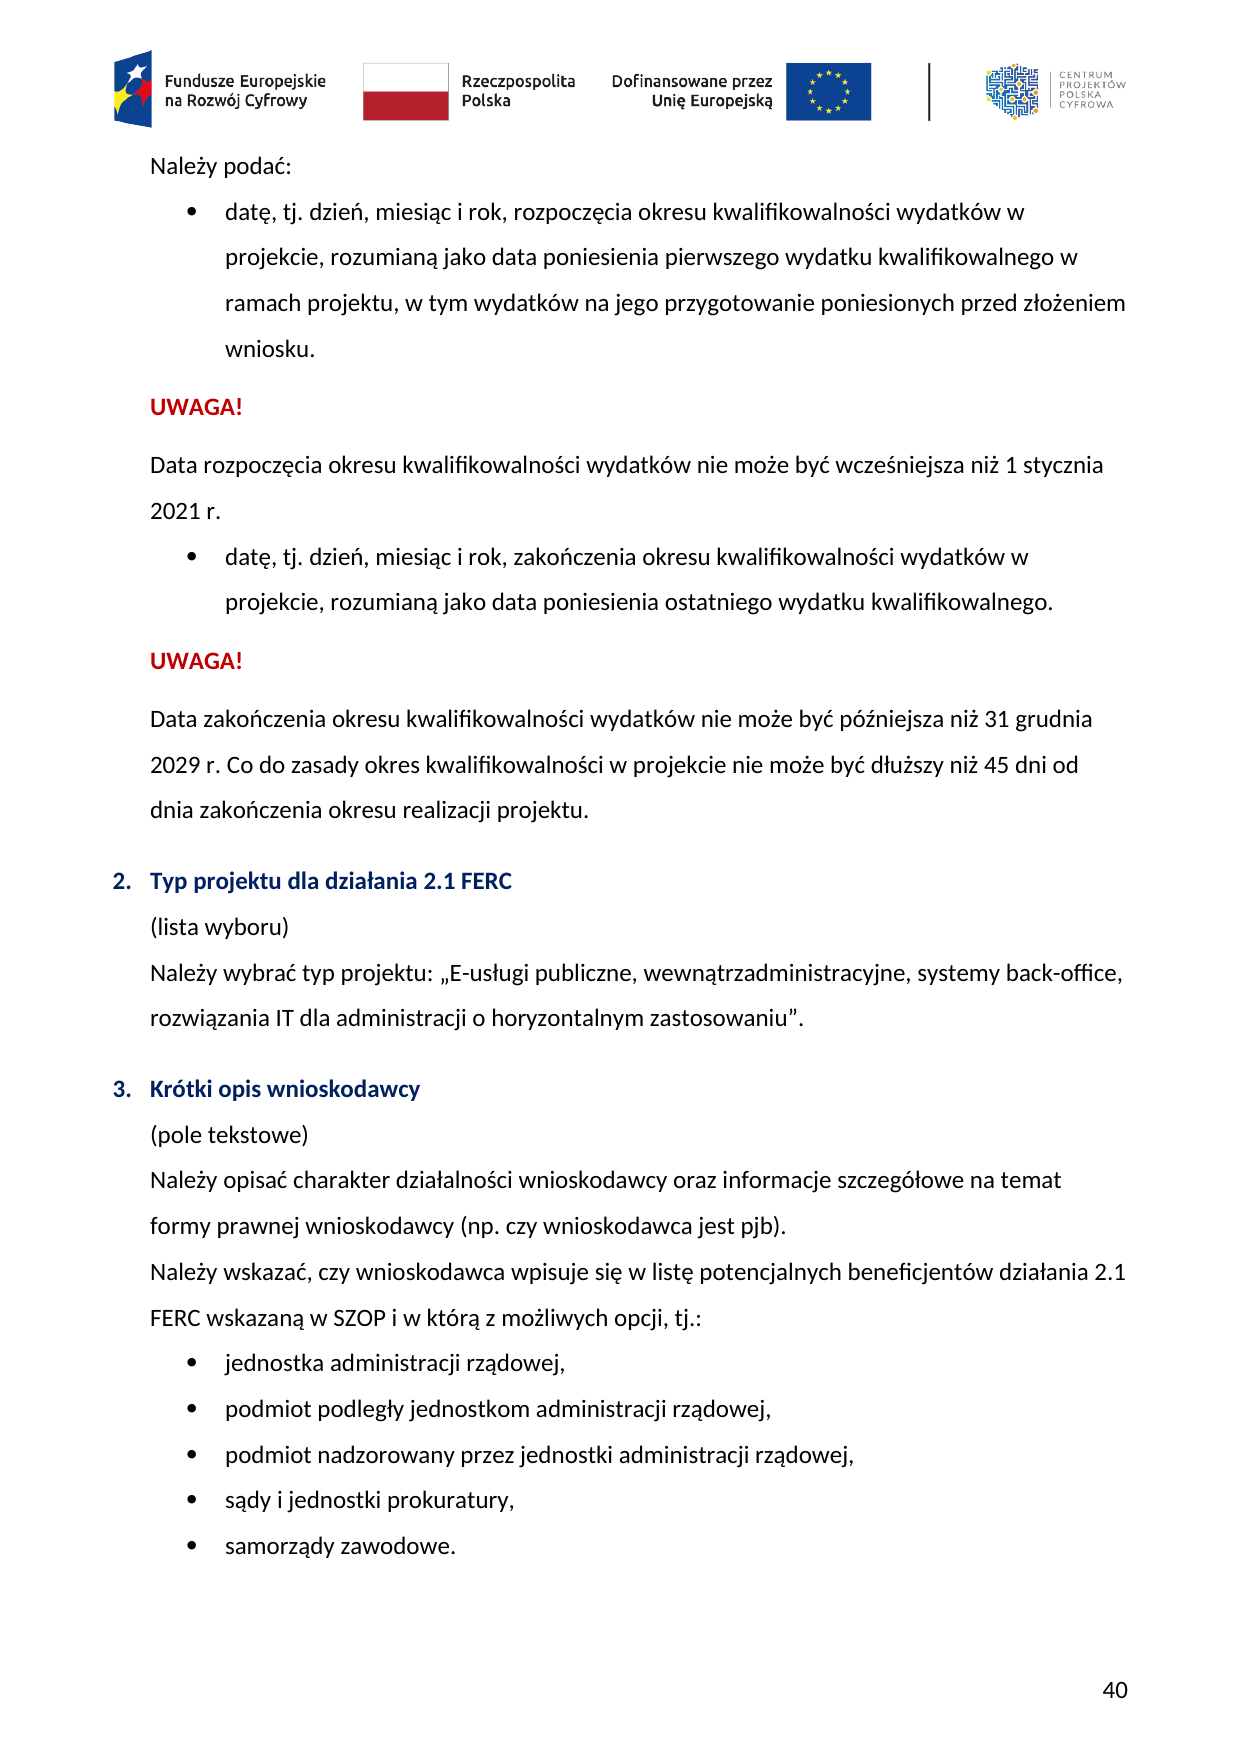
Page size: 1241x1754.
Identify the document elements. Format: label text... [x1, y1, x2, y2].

list Należy wybrać typ projektu: „E-usługi publiczne, wewnątrzadministracyjne, systemy back-office, rozwiązania IT dla administracji o horyzontalnym zastosowaniu”. [150, 957, 1128, 1033]
text (pole tekstowe) [150, 1119, 1128, 1149]
list podmiot podległy jednostkom administracji rządowej, [187, 1393, 1128, 1424]
text (lista wyboru) [150, 911, 1128, 941]
list samorządy zawodowe. [187, 1530, 1128, 1561]
list datę, tj. dzień, miesiąc i rok, zakończenia okresu kwalifikowalności wydatków w projekcie, rozumianą jako data poniesienia ostatniego wydatku kwalifikowalnego. [187, 541, 1128, 617]
text Należy wskazać, czy wnioskodawca wpisuje się w listę potencjalnych beneficjentów działania 2.1 FERC wskazaną w SZOP i w którą z możliwych opcji, tj.: [150, 1256, 1128, 1332]
text Należy podać: [150, 150, 1128, 181]
subtitle Krótki opis wnioskodawcy [112, 1073, 1128, 1104]
text Należy opisać charakter działalności wnioskodawcy oraz informacje szczegółowe na temat formy prawnej wnioskodawcy (np. czy wnioskodawca jest pjb). [150, 1164, 1128, 1241]
list sądy i jednostki prokuratury, [187, 1485, 1128, 1515]
text Data rozpoczęcia okresu kwalifikowalności wydatków nie może być wcześniejsza niż 1 stycznia 2021 r. [150, 449, 1128, 526]
list jednostka administracji rządowej, [187, 1347, 1128, 1378]
list datę, tj. dzień, miesiąc i rok, rozpoczęcia okresu kwalifikowalności wydatków w projekcie, rozumianą jako data poniesienia pierwszego wydatku kwalifikowalnego w ramach projektu, w tym wydatków na jego przygotowanie poniesionych przed złożeniem wniosku. [187, 196, 1128, 363]
text UWAGA! [150, 645, 1128, 675]
text UWAGA! [150, 391, 1128, 422]
list podmiot nadzorowany przez jednostki administracji rządowej, [187, 1439, 1128, 1469]
picture [114, 50, 1126, 128]
text Data zakończenia okresu kwalifikowalności wydatków nie może być późniejsza niż 31 grudnia 2029 r. Co do zasady okres kwalifikowalności w projekcie nie może być dłuższy niż 45 dni od dnia zakończenia okresu realizacji projektu. [150, 703, 1128, 825]
subtitle Typ projektu dla działania 2.1 FERC [112, 865, 1128, 896]
